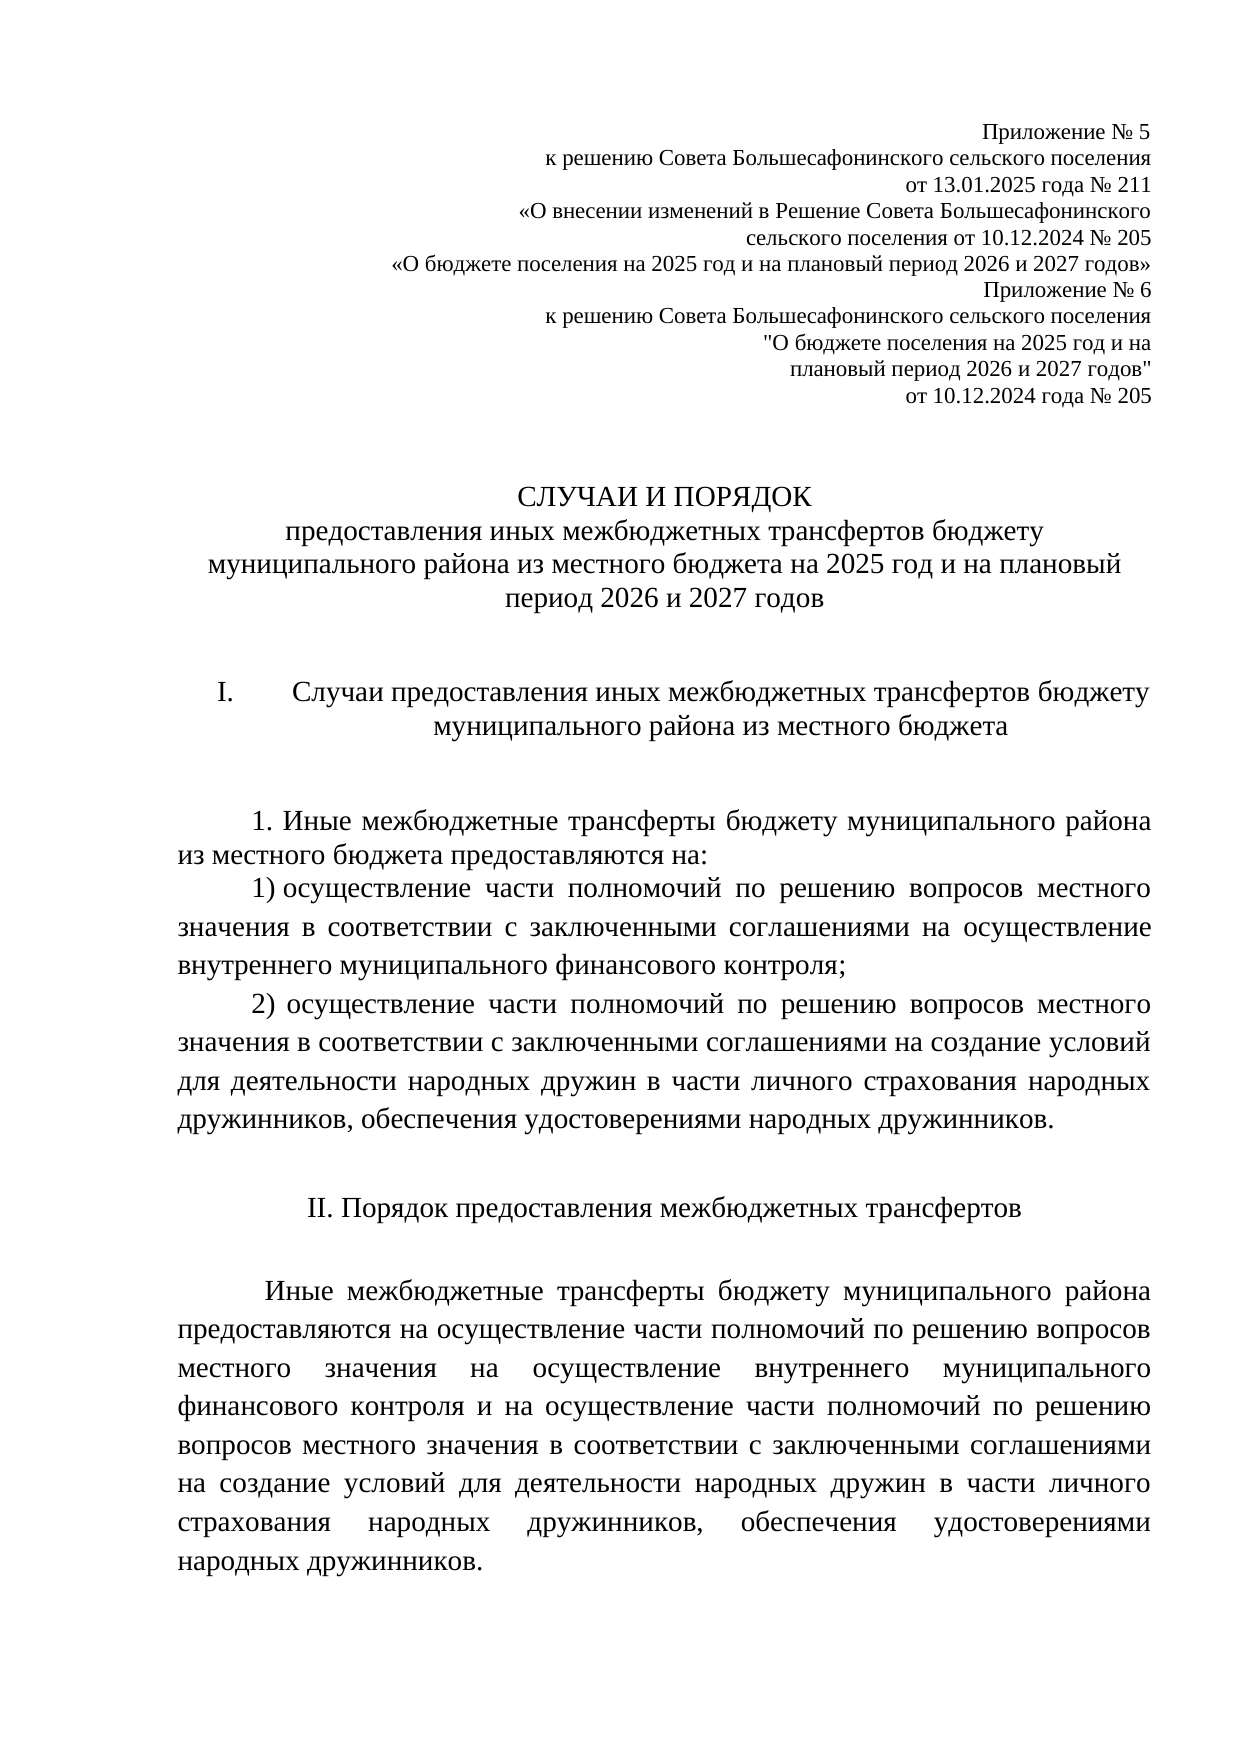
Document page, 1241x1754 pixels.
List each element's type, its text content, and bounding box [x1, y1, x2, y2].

text к решению Совета Большесафонинского сельского поселения [177, 303, 1152, 329]
text II. Порядок предоставления межбюджетных трансфертов [177, 1190, 1152, 1223]
text Иные межбюджетные трансферты бюджету муниципального района предоставляются на осуществление части полномочий по решению вопросов местного значения на осуществление внутреннего муниципального финансового контроля и на осуществление части полномочий по решению вопросов местного значения в соответствии с заключенными соглашениями на создание условий для деятельности народных дружин в части личного страхования народных дружинников, обеспечения удостоверениями народных дружинников. [177, 1273, 1152, 1576]
text плановый период 2026 и 2027 годов" [177, 355, 1152, 382]
text 1. Иные межбюджетные трансферты бюджету муниципального района из местного бюджета предоставляются на: [177, 803, 1152, 870]
text 1) осуществление части полномочий по решению вопросов местного значения в соответствии с заключенными соглашениями на осуществление внутреннего муниципального финансового контроля; [177, 870, 1152, 981]
text от 13.01.2025 года № 211 [177, 171, 1152, 197]
text «О бюджете поселения на 2025 год и на плановый период 2026 и 2027 годов» [177, 250, 1152, 276]
text «О внесении изменений в Решение Совета Большесафонинского [177, 197, 1152, 223]
text к решению Совета Большесафонинского сельского поселения [177, 144, 1152, 171]
text от 10.12.2024 года № 205 [177, 382, 1152, 408]
text 2) осуществление части полномочий по решению вопросов местного значения в соответствии с заключенными соглашениями на создание условий для деятельности народных дружин в части личного страхования народных дружинников, обеспечения удостоверениями народных дружинников. [177, 986, 1152, 1135]
text Приложение № 5 [177, 118, 1152, 144]
text Приложение № 6 [177, 276, 1152, 303]
text "О бюджете поселения на 2025 год и на [177, 329, 1152, 355]
text предоставления иных межбюджетных трансфертов бюджету муниципального района из местного бюджета на 2025 год и на плановый период 2026 и 2027 годов [177, 513, 1152, 613]
list Случаи предоставления иных межбюджетных трансфертов бюджету муниципального района из местного бюджета [215, 674, 1152, 741]
text СЛУЧАИ И ПОРЯДОК [177, 479, 1152, 513]
text сельского поселения от 10.12.2024 № 205 [177, 223, 1152, 250]
